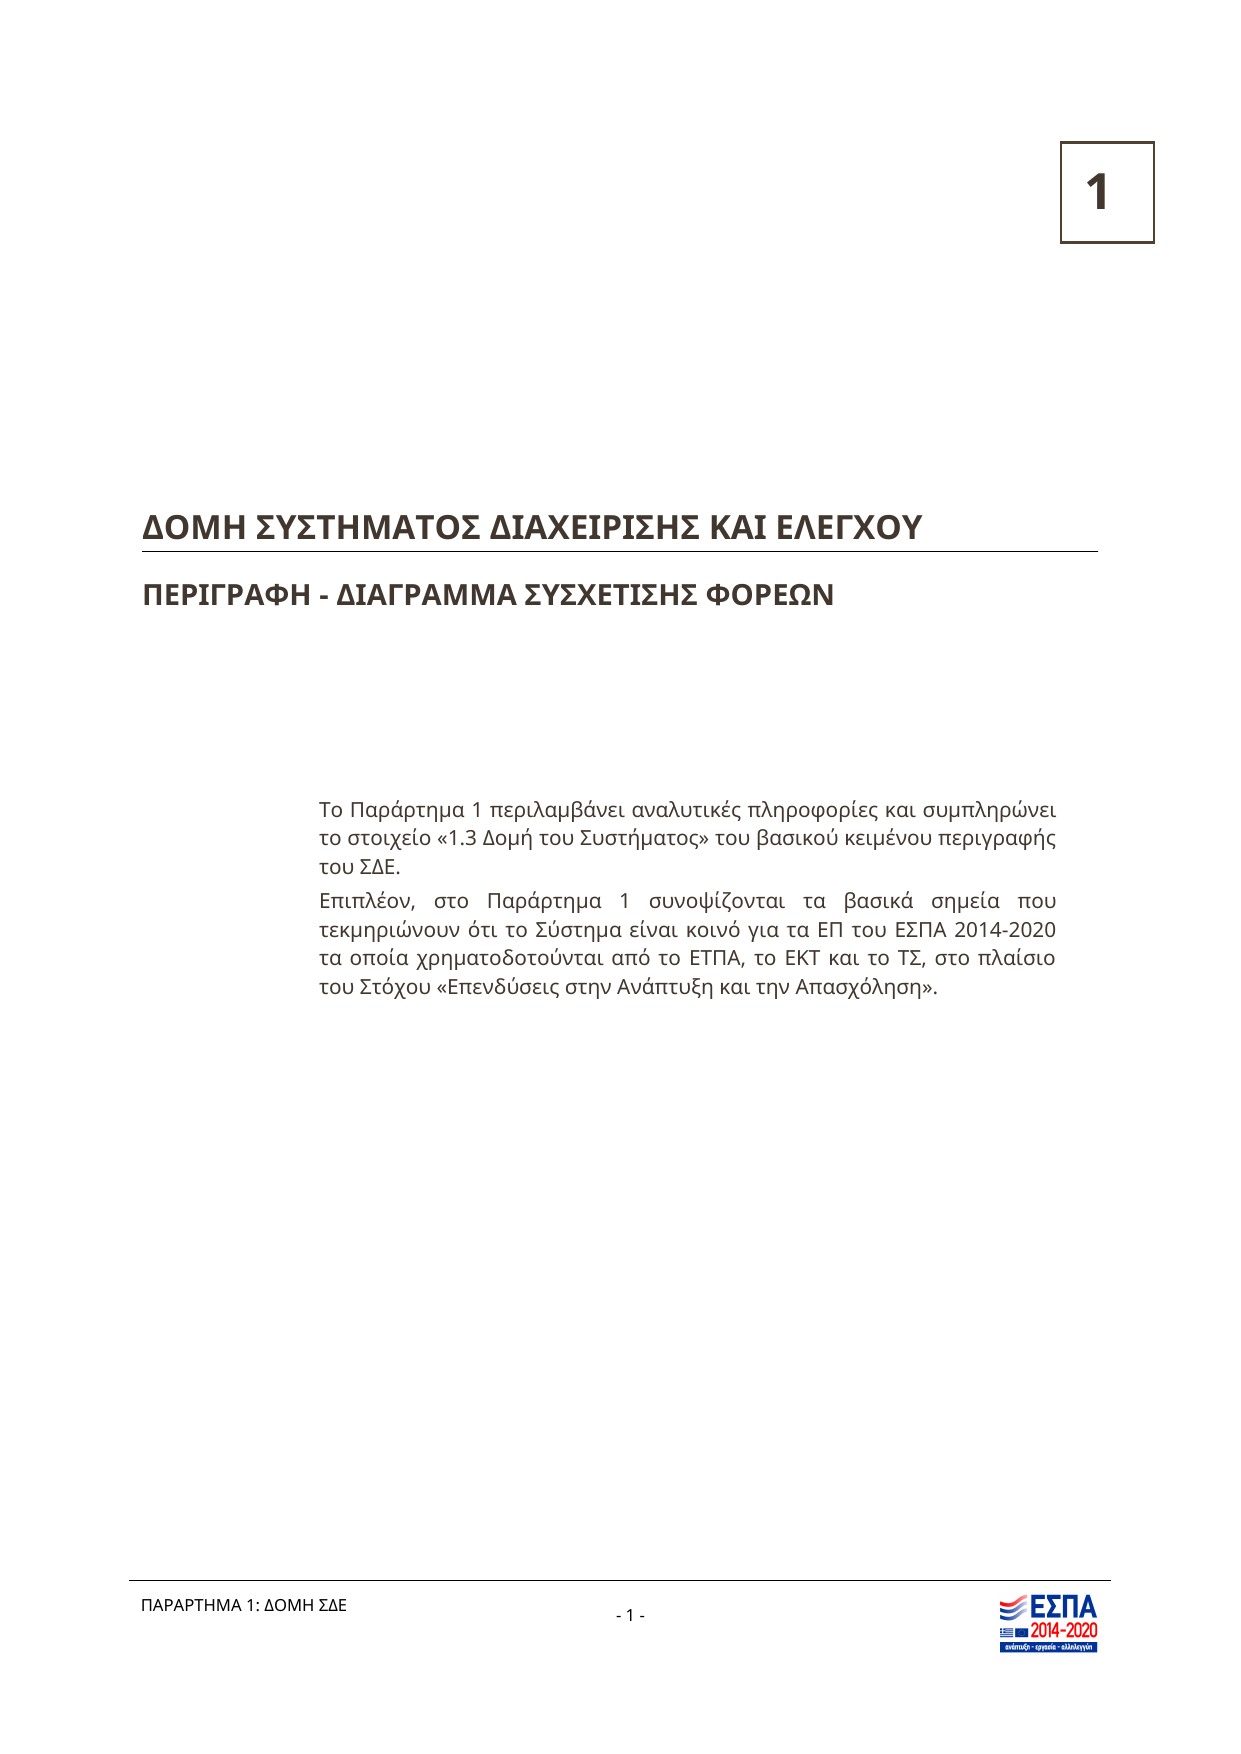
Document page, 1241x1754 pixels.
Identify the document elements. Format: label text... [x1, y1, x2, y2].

text ΠΕΡΙΓΡΑΦΗ - ΔΙΑΓΡΑΜΜΑ ΣΥΣΧΕΤΙΣΗΣ ΦΟΡΕΩΝ [142, 574, 1098, 613]
picture [997, 1593, 1100, 1654]
subtitle ΔΟΜΗ ΣΥΣΤΗΜΑΤΟΣ ΔΙΑΧΕΙΡΙΣΗΣ ΚΑΙ ΕΛΕΓΧΟΥ [142, 504, 1098, 551]
table_header 1 [1062, 144, 1153, 241]
text Το Παράρτημα 1 περιλαμβάνει αναλυτικές πληροφορίες και συμπληρώνει τo στοιχείο «1.3 Δομή του Συστήματος» του βασικού κειμένου περιγραφής του ΣΔΕ. [319, 795, 1057, 880]
text Επιπλέον, στο Παράρτημα 1 συνοψίζονται τα βασικά σημεία που τεκμηριώνουν ότι το Σύστημα είναι κοινό για τα ΕΠ του ΕΣΠΑ 2014-2020 τα οποία χρηματοδοτούνται από το ΕΤΠΑ, το ΕΚΤ και το ΤΣ, στο πλαίσιο του Στόχου «Επενδύσεις στην Ανάπτυξη και την Απασχόληση». [319, 887, 1057, 1000]
